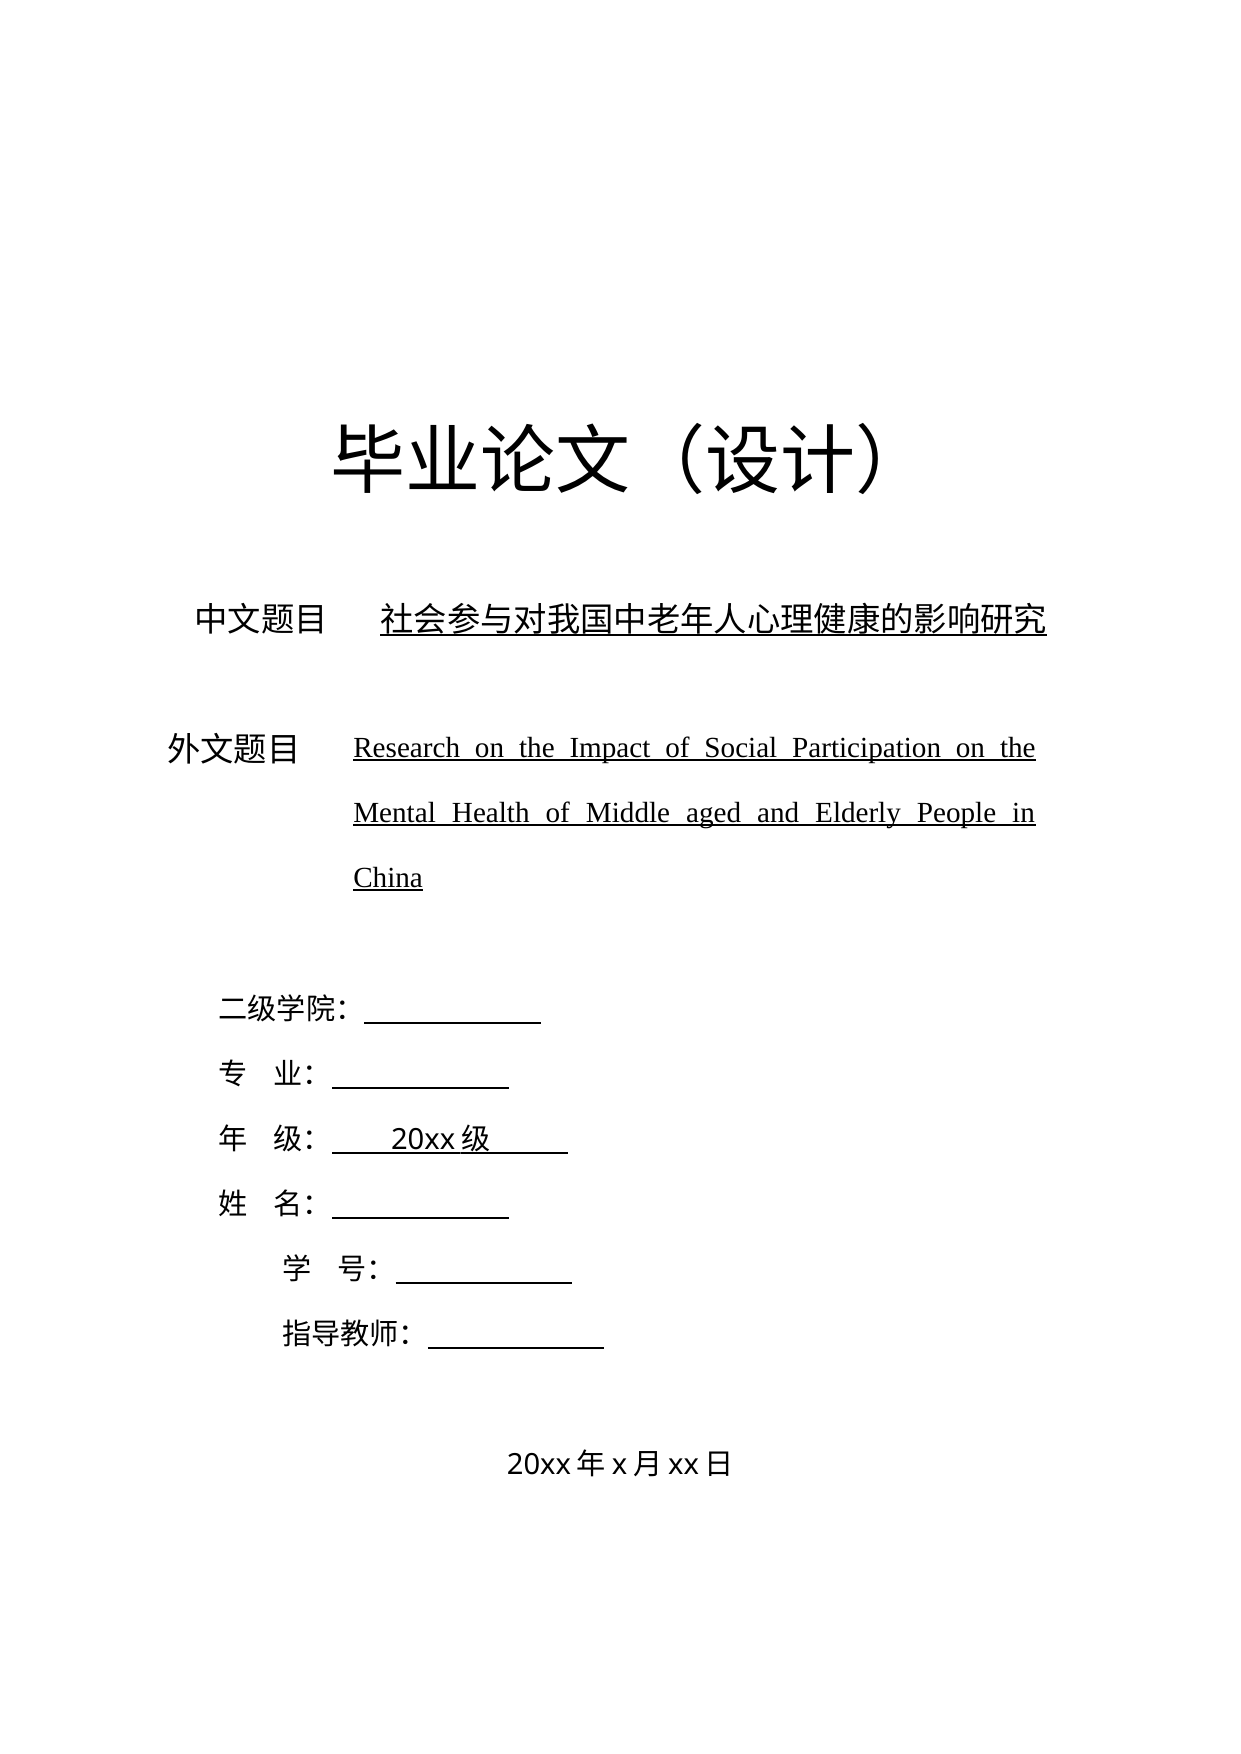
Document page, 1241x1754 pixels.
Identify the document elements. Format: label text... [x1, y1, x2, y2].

table_header Research on the Impact of Social Participation on the Mental Health of Middle aged and Elderly People in China [342, 715, 1047, 909]
text 二级学院： [150, 974, 1090, 1039]
text 学 号： [150, 1234, 1090, 1299]
text 20xx年x月xx日 [150, 1429, 1090, 1494]
text 姓 名： [150, 1169, 1090, 1234]
table_header 中文题目 [166, 585, 369, 649]
text 专 业： [150, 1039, 1090, 1104]
text 指导教师： [150, 1299, 1090, 1364]
table_header 社会参与对我国中老年人心理健康的影响研究 [369, 585, 1074, 649]
text 毕业论文（设计） [150, 389, 1090, 519]
text 年 级： 20xx级 [150, 1104, 1090, 1169]
table_header 外文题目 [139, 715, 342, 909]
